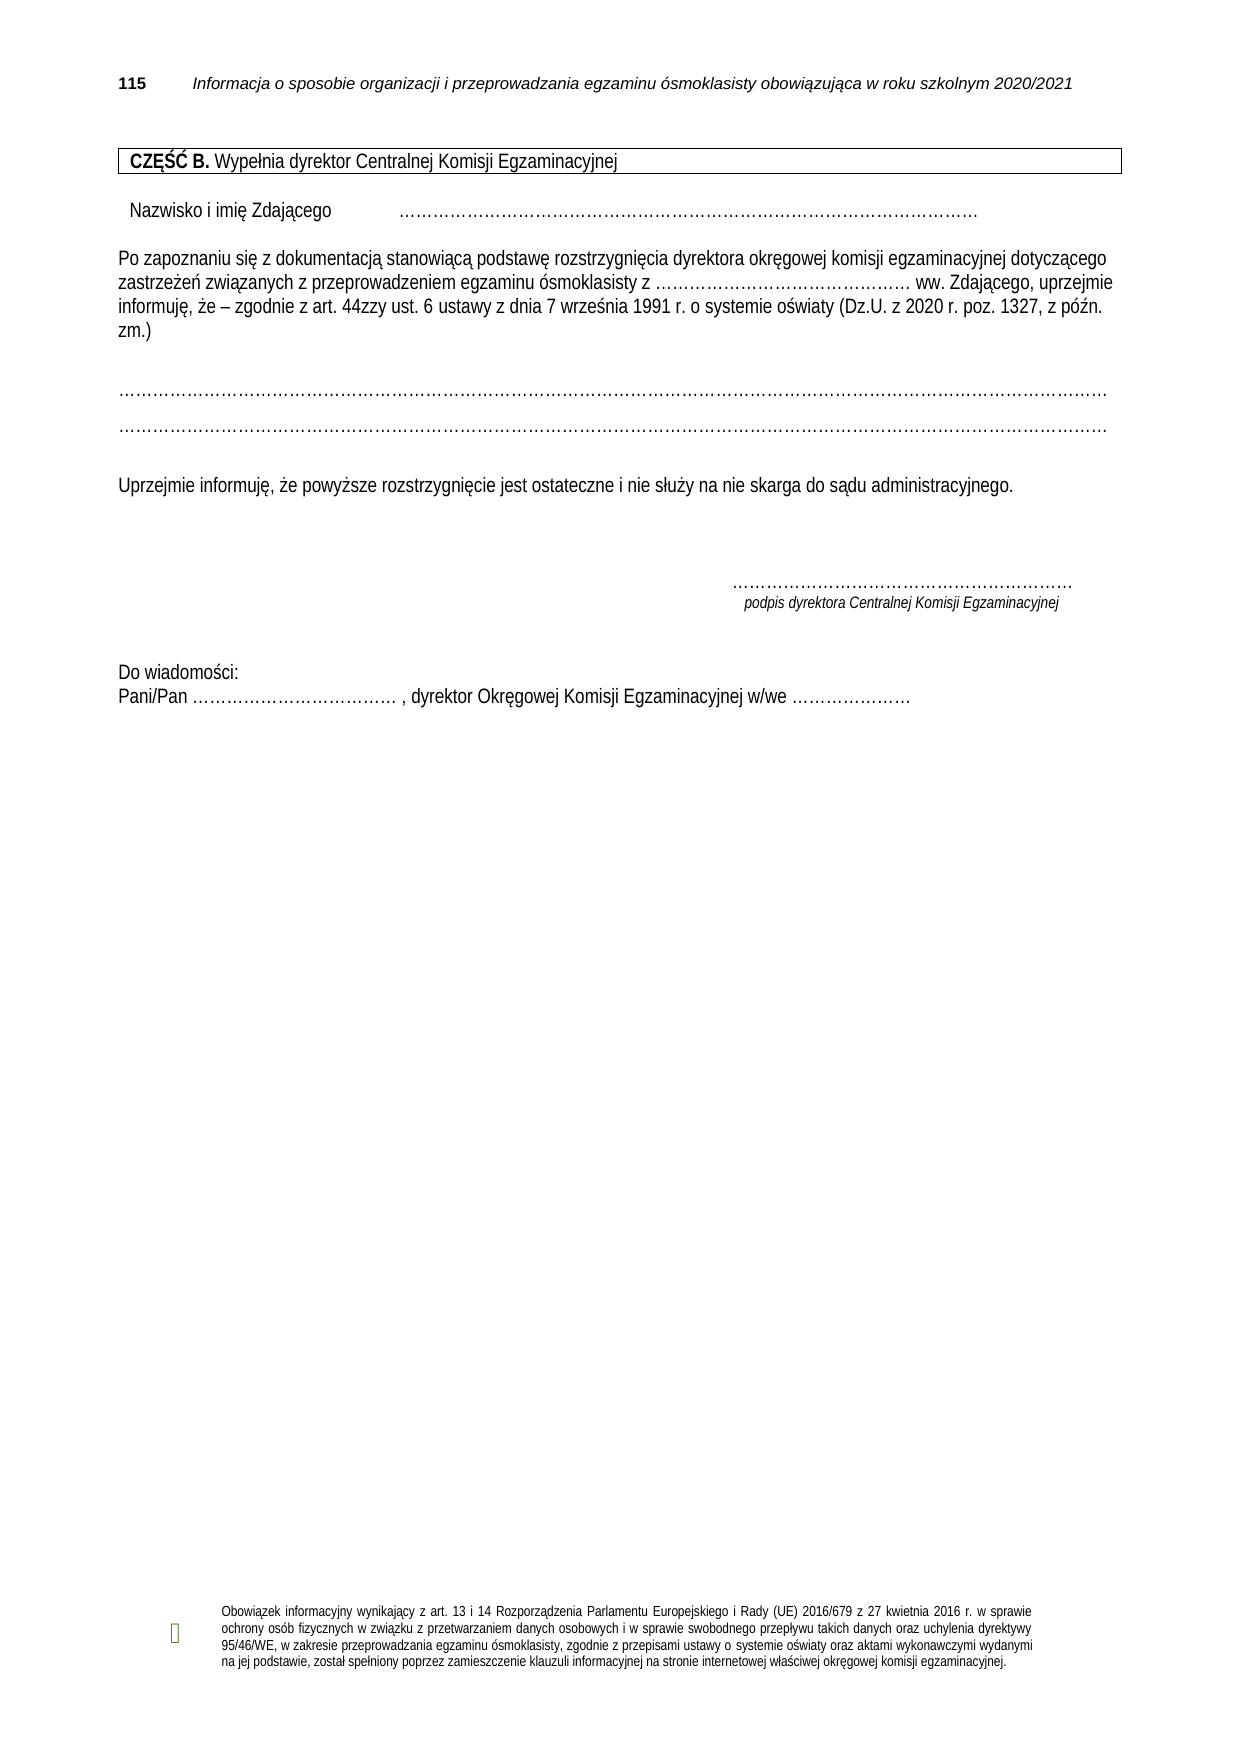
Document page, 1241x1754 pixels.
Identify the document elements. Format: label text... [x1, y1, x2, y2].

text Po zapoznaniu się z dokumentacją stanowiącą podstawę rozstrzygnięcia dyrektora okręgowej komisji egzaminacyjnej dotyczącego zastrzeżeń związanych z przeprowadzeniem egzaminu ósmoklasisty z ……………………………………… ww. Zdającego, uprzejmie informuję, że – zgodnie z art. 44zzy ust. 6 ustawy z dnia 7 września 1991 r. o systemie oświaty (Dz.U. z 2020 r. poz. 1327, z późn. zm.) [118, 246, 1122, 341]
table_header Nazwisko i imię Zdającego [118, 198, 387, 222]
text Do wiadomości: [118, 660, 1122, 684]
text Pani/Pan ……………………………… , dyrektor Okręgowej Komisji Egzaminacyjnej w/we ………………… [118, 684, 1122, 708]
text …………………………………………………………………………………………………………………………………………………………………………………………………………………………………………………………………………………………………………………… [118, 377, 1122, 437]
table_header …………………………………………………… [683, 569, 1122, 593]
table_header CZĘŚĆ B. Wypełnia dyrektor Centralnej Komisji Egzaminacyjnej [119, 149, 1121, 173]
table_cell podpis dyrektora Centralnej Komisji Egzaminacyjnej [683, 593, 1122, 612]
text Uprzejmie informuję, że powyższe rozstrzygnięcie jest ostateczne i nie służy na nie skarga do sądu administracyjnego. [118, 473, 1122, 497]
table_header ………………………………………………………………………………………… [387, 198, 1122, 222]
